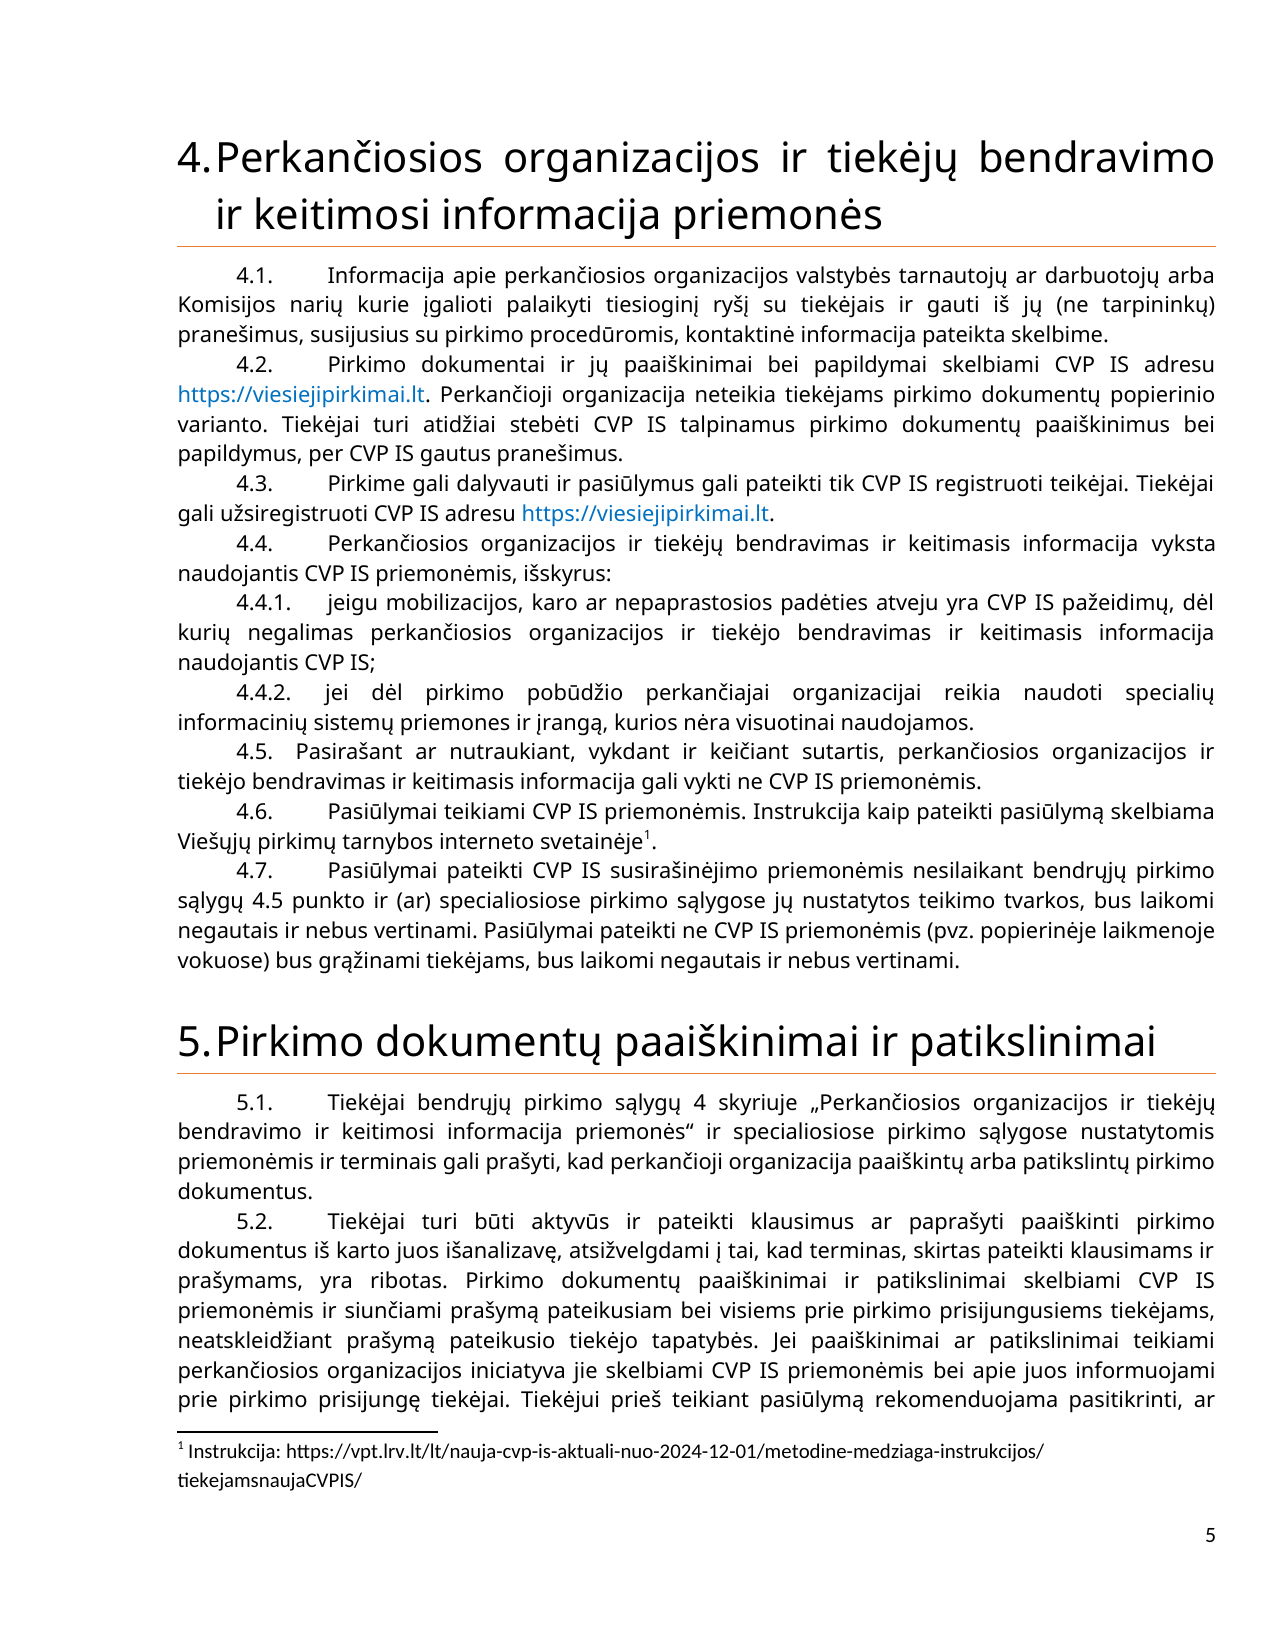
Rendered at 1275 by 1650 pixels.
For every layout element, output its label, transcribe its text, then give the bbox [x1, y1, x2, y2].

subtitle Perkančiosios organizacijos ir tiekėjų bendravimo ir keitimosi informacija priemonės [177, 128, 1216, 246]
list Perkančiosios organizacijos ir tiekėjų bendravimas ir keitimasis informacija vyksta naudojantis CVP IS priemonėmis, išskyrus: [177, 528, 1216, 587]
list jei dėl pirkimo pobūdžio perkančiajai organizacijai reikia naudoti specialių informacinių sistemų priemones ir įrangą, kurios nėra visuotinai naudojamos. [177, 677, 1216, 736]
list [177, 1206, 1216, 1414]
list Pasiūlymai teikiami CVP IS priemonėmis. Instrukcija kaip pateikti pasiūlymą skelbiama Viešųjų pirkimų tarnybos interneto svetainėje. [177, 796, 1216, 855]
list Pasirašant ar nutraukiant, vykdant ir keičiant sutartis, perkančiosios organizacijos ir tiekėjo bendravimas ir keitimasis informacija gali vykti ne CVP IS priemonėmis. [177, 736, 1216, 796]
subtitle Pirkimo dokumentų paaiškinimai ir patikslinimai [177, 1012, 1216, 1073]
list Informacija apie perkančiosios organizacijos valstybės tarnautojų ar darbuotojų arba Komisijos narių kurie įgalioti palaikyti tiesioginį ryšį su tiekėjais ir gauti iš jų (ne tarpininkų) pranešimus, susijusius su pirkimo procedūromis, kontaktinė informacija pateikta skelbime. [177, 259, 1216, 349]
list jeigu mobilizacijos, karo ar nepaprastosios padėties atveju yra CVP IS pažeidimų, dėl kurių negalimas perkančiosios organizacijos ir tiekėjo bendravimas ir keitimasis informacija naudojantis CVP IS; [177, 587, 1216, 677]
list Pirkimo dokumentai ir jų paaiškinimai bei papildymai skelbiami CVP IS adresu https://viesiejipirkimai.lt. Perkančioji organizacija neteikia tiekėjams pirkimo dokumentų popierinio varianto. Tiekėjai turi atidžiai stebėti CVP IS talpinamus pirkimo dokumentų paaiškinimus bei papildymus, per CVP IS gautus pranešimus. [177, 349, 1216, 468]
list Pasiūlymai pateikti CVP IS susirašinėjimo priemonėmis nesilaikant bendrųjų pirkimo sąlygų 4.5 punkto ir (ar) specialiosiose pirkimo sąlygose jų nustatytos teikimo tvarkos, bus laikomi negautais ir nebus vertinami. Pasiūlymai pateikti ne CVP IS priemonėmis (pvz. popierinėje laikmenoje vokuose) bus grąžinami tiekėjams, bus laikomi negautais ir nebus vertinami. [177, 855, 1216, 974]
list Tiekėjai bendrųjų pirkimo sąlygų 4 skyriuje „Perkančiosios organizacijos ir tiekėjų bendravimo ir keitimosi informacija priemonės“ ir specialiosiose pirkimo sąlygose nustatytomis priemonėmis ir terminais gali prašyti, kad perkančioji organizacija paaiškintų arba patikslintų pirkimo dokumentus. [177, 1087, 1216, 1206]
list Pirkime gali dalyvauti ir pasiūlymus gali pateikti tik CVP IS registruoti teikėjai. Tiekėjai gali užsiregistruoti CVP IS adresu https://viesiejipirkimai.lt. [177, 468, 1216, 528]
